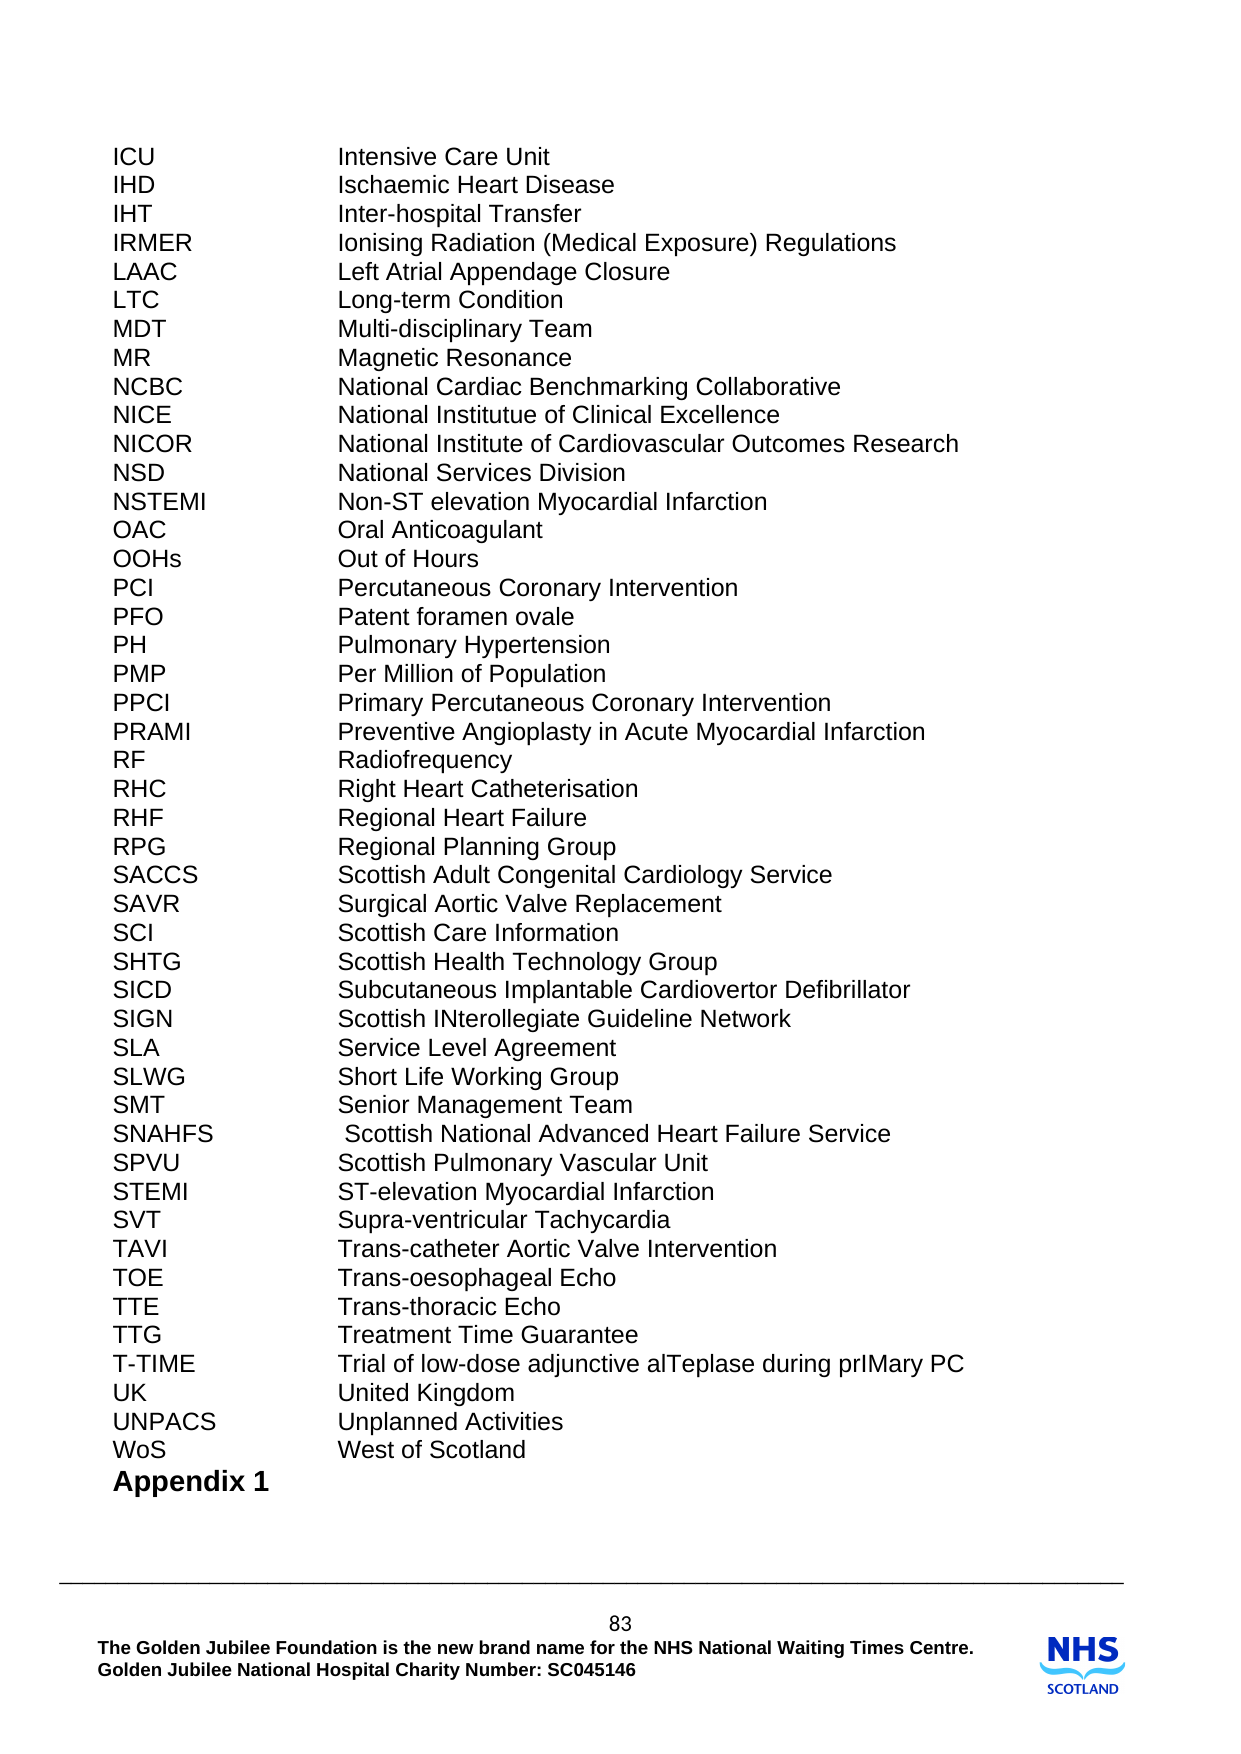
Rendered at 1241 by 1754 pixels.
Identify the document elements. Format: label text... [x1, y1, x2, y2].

text OAC Oral Anticoagulant [112, 516, 1128, 544]
text UK United Kingdom [112, 1378, 1128, 1407]
text SICD Subcutaneous Implantable Cardiovertor Defibrillator [112, 976, 1128, 1004]
text RF Radiofrequency [112, 746, 1128, 774]
text PPCI Primary Percutaneous Coronary Intervention [112, 688, 1128, 717]
text SNAHFS Scottish National Advanced Heart Failure Service [112, 1119, 1128, 1148]
text ICU Intensive Care Unit [112, 142, 1128, 171]
text RHF Regional Heart Failure [112, 803, 1128, 832]
text T-TIME Trial of low-dose adjunctive alTeplase during prIMary PC [112, 1349, 1128, 1378]
text TTE Trans-thoracic Echo [112, 1292, 1128, 1321]
text UNPACS Unplanned Activities [112, 1407, 1128, 1436]
text WoS West of Scotland [112, 1436, 1128, 1464]
text PCI Percutaneous Coronary Intervention [112, 573, 1128, 602]
text IRMER Ionising Radiation (Medical Exposure) Regulations [112, 228, 1128, 257]
text IHD Ischaemic Heart Disease [112, 171, 1128, 199]
text PRAMI Preventive Angioplasty in Acute Myocardial Infarction [112, 717, 1128, 746]
text OOHs Out of Hours [112, 544, 1128, 573]
text MDT Multi-disciplinary Team [112, 314, 1128, 343]
text IHT Inter-hospital Transfer [112, 199, 1128, 228]
picture [1039, 1637, 1125, 1694]
text NICE National Institutue of Clinical Excellence [112, 401, 1128, 429]
text SLA Service Level Agreement [112, 1033, 1128, 1062]
text SACCS Scottish Adult Congenital Cardiology Service [112, 861, 1128, 889]
text MR Magnetic Resonance [112, 343, 1128, 372]
text TOE Trans-oesophageal Echo [112, 1263, 1128, 1292]
text SHTG Scottish Health Technology Group [112, 947, 1128, 976]
text NSD National Services Division [112, 458, 1128, 487]
text NCBC National Cardiac Benchmarking Collaborative [112, 372, 1128, 401]
text SCI Scottish Care Information [112, 918, 1128, 947]
text SVT Supra-ventricular Tachycardia [112, 1206, 1128, 1234]
text SMT Senior Management Team [112, 1091, 1128, 1119]
text RPG Regional Planning Group [112, 832, 1128, 861]
text PH Pulmonary Hypertension [112, 631, 1128, 659]
text TTG Treatment Time Guarantee [112, 1321, 1128, 1349]
text SLWG Short Life Working Group [112, 1062, 1128, 1091]
text PFO Patent foramen ovale [112, 602, 1128, 631]
text RHC Right Heart Catheterisation [112, 774, 1128, 803]
text NSTEMI Non-ST elevation Myocardial Infarction [112, 487, 1128, 516]
text LAAC Left Atrial Appendage Closure [112, 257, 1128, 286]
text STEMI ST-elevation Myocardial Infarction [112, 1177, 1128, 1206]
text SPVU Scottish Pulmonary Vascular Unit [112, 1148, 1128, 1177]
text SAVR Surgical Aortic Valve Replacement [112, 889, 1128, 918]
text NICOR National Institute of Cardiovascular Outcomes Research [112, 429, 1128, 458]
text LTC Long-term Condition [112, 286, 1128, 314]
text TAVI Trans-catheter Aortic Valve Intervention [112, 1234, 1128, 1263]
subtitle Appendix 1 [112, 1464, 1128, 1498]
text SIGN Scottish INterollegiate Guideline Network [112, 1004, 1128, 1033]
text PMP Per Million of Population [112, 659, 1128, 688]
